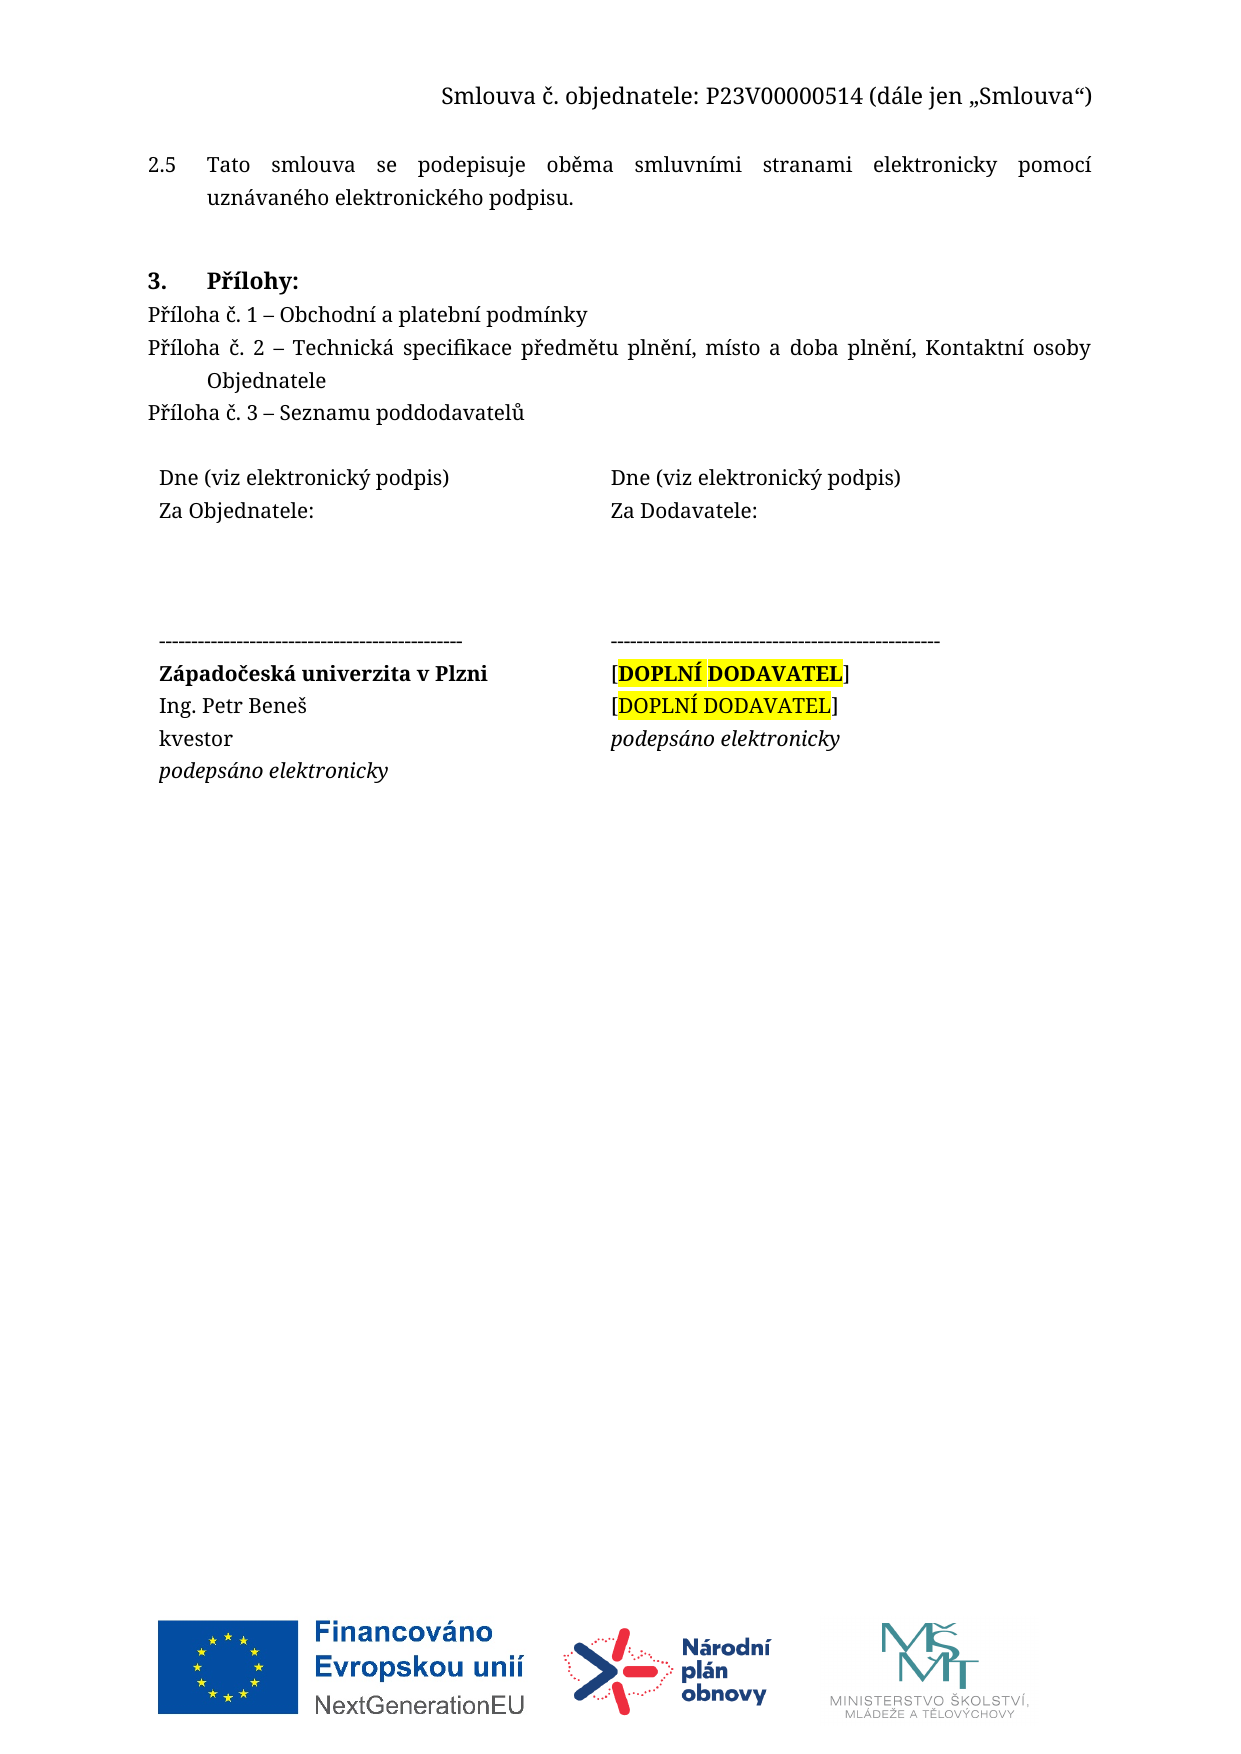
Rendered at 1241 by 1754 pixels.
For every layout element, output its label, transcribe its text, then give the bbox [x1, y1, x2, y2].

text Příloha č. 2 – Technická specifikace předmětu plnění, místo a doba plnění, Kontaktní osoby Objednatele [148, 333, 1093, 394]
list Přílohy: [148, 265, 1093, 296]
picture [147, 1605, 789, 1726]
table_header Dne (viz elektronický podpis) Za Objednatele: ----------------------------------------------- Západočeská univerzita v Plzni Ing. Petr Beneš kvestor podepsáno elektronicky [148, 463, 599, 789]
table_header Dne (viz elektronický podpis) Za Dodavatele: --------------------------------------------------- [DOPLNÍ DODAVATEL] [DOPLNÍ DODAVATEL] podepsáno elektronicky [599, 463, 1051, 789]
picture [820, 1616, 1039, 1726]
text Příloha č. 1 – Obchodní a platební podmínky [148, 301, 1093, 329]
text Příloha č. 3 – Seznamu poddodavatelů [148, 398, 1093, 427]
list Tato smlouva se podepisuje oběma smluvními stranami elektronicky pomocí uznávaného elektronického podpisu. [148, 150, 1093, 211]
